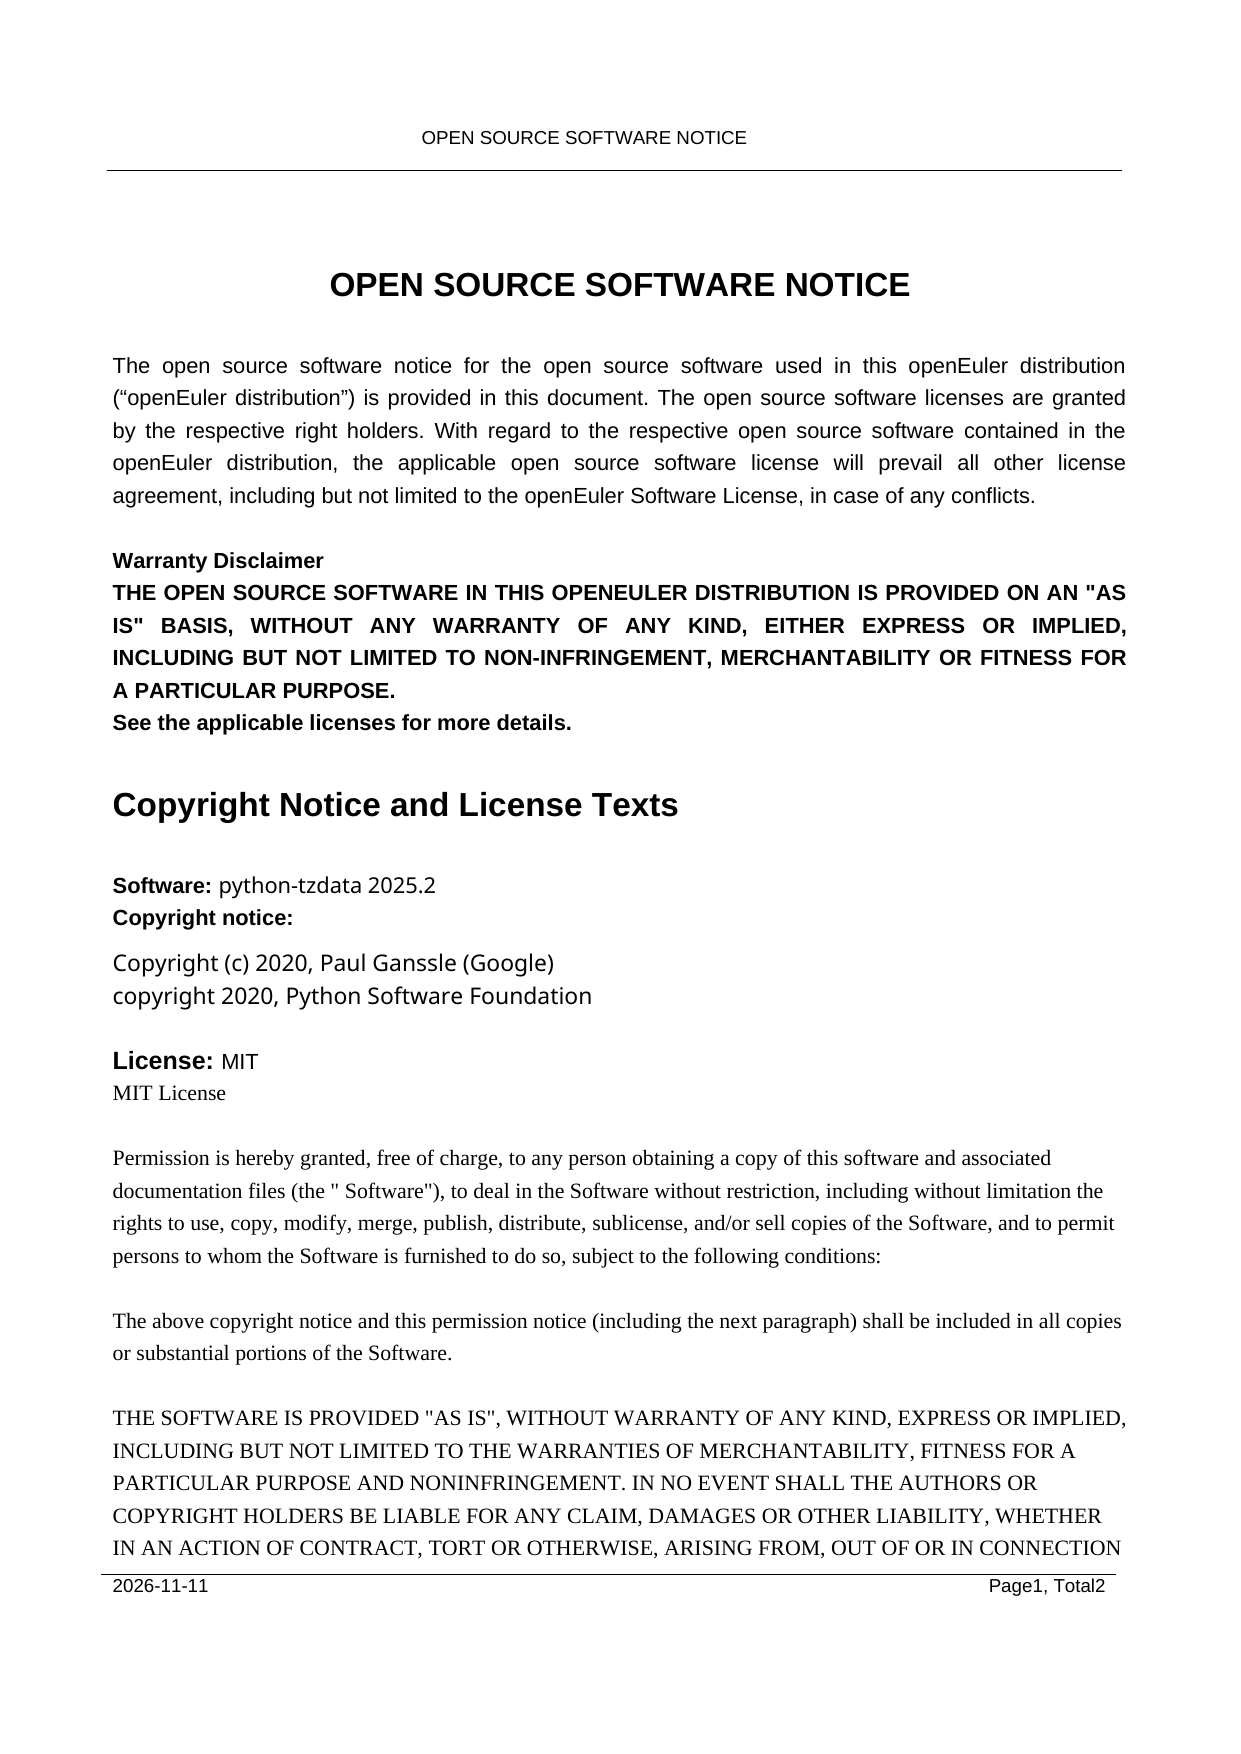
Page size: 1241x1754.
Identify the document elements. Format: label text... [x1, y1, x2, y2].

text The open source software notice for the open source software used in this openEuler distribution (“openEuler distribution”) is provided in this document. The open source software licenses are granted by the respective right holders. With regard to the respective open source software contained in the openEuler distribution, the applicable open source software license will prevail all other license agreement, including but not limited to the openEuler Software License, in case of any conflicts. [112, 349, 1128, 511]
text Warranty Disclaimer [112, 544, 1128, 576]
text THE OPEN SOURCE SOFTWARE IN THIS OPENEULER DISTRIBUTION IS PROVIDED ON AN "AS IS" BASIS, WITHOUT ANY WARRANTY OF ANY KIND, EITHER EXPRESS OR IMPLIED, INCLUDING BUT NOT LIMITED TO NON-INFRINGEMENT, MERCHANTABILITY OR FITNESS FOR A PARTICULAR PURPOSE. See the applicable licenses for more details. [112, 576, 1128, 739]
text Copyright (c) 2020, Paul Ganssle (Google) copyright 2020, Python Software Foundation [112, 947, 1128, 1044]
text Copyright notice: [112, 901, 1128, 934]
text Copyright Notice and License Texts [112, 771, 1128, 836]
text License: MIT [112, 1044, 1128, 1077]
text OPEN SOURCE SOFTWARE NOTICE [112, 251, 1128, 316]
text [112, 1077, 1128, 1564]
title Software: python-tzdata 2025.2 [112, 869, 1128, 901]
